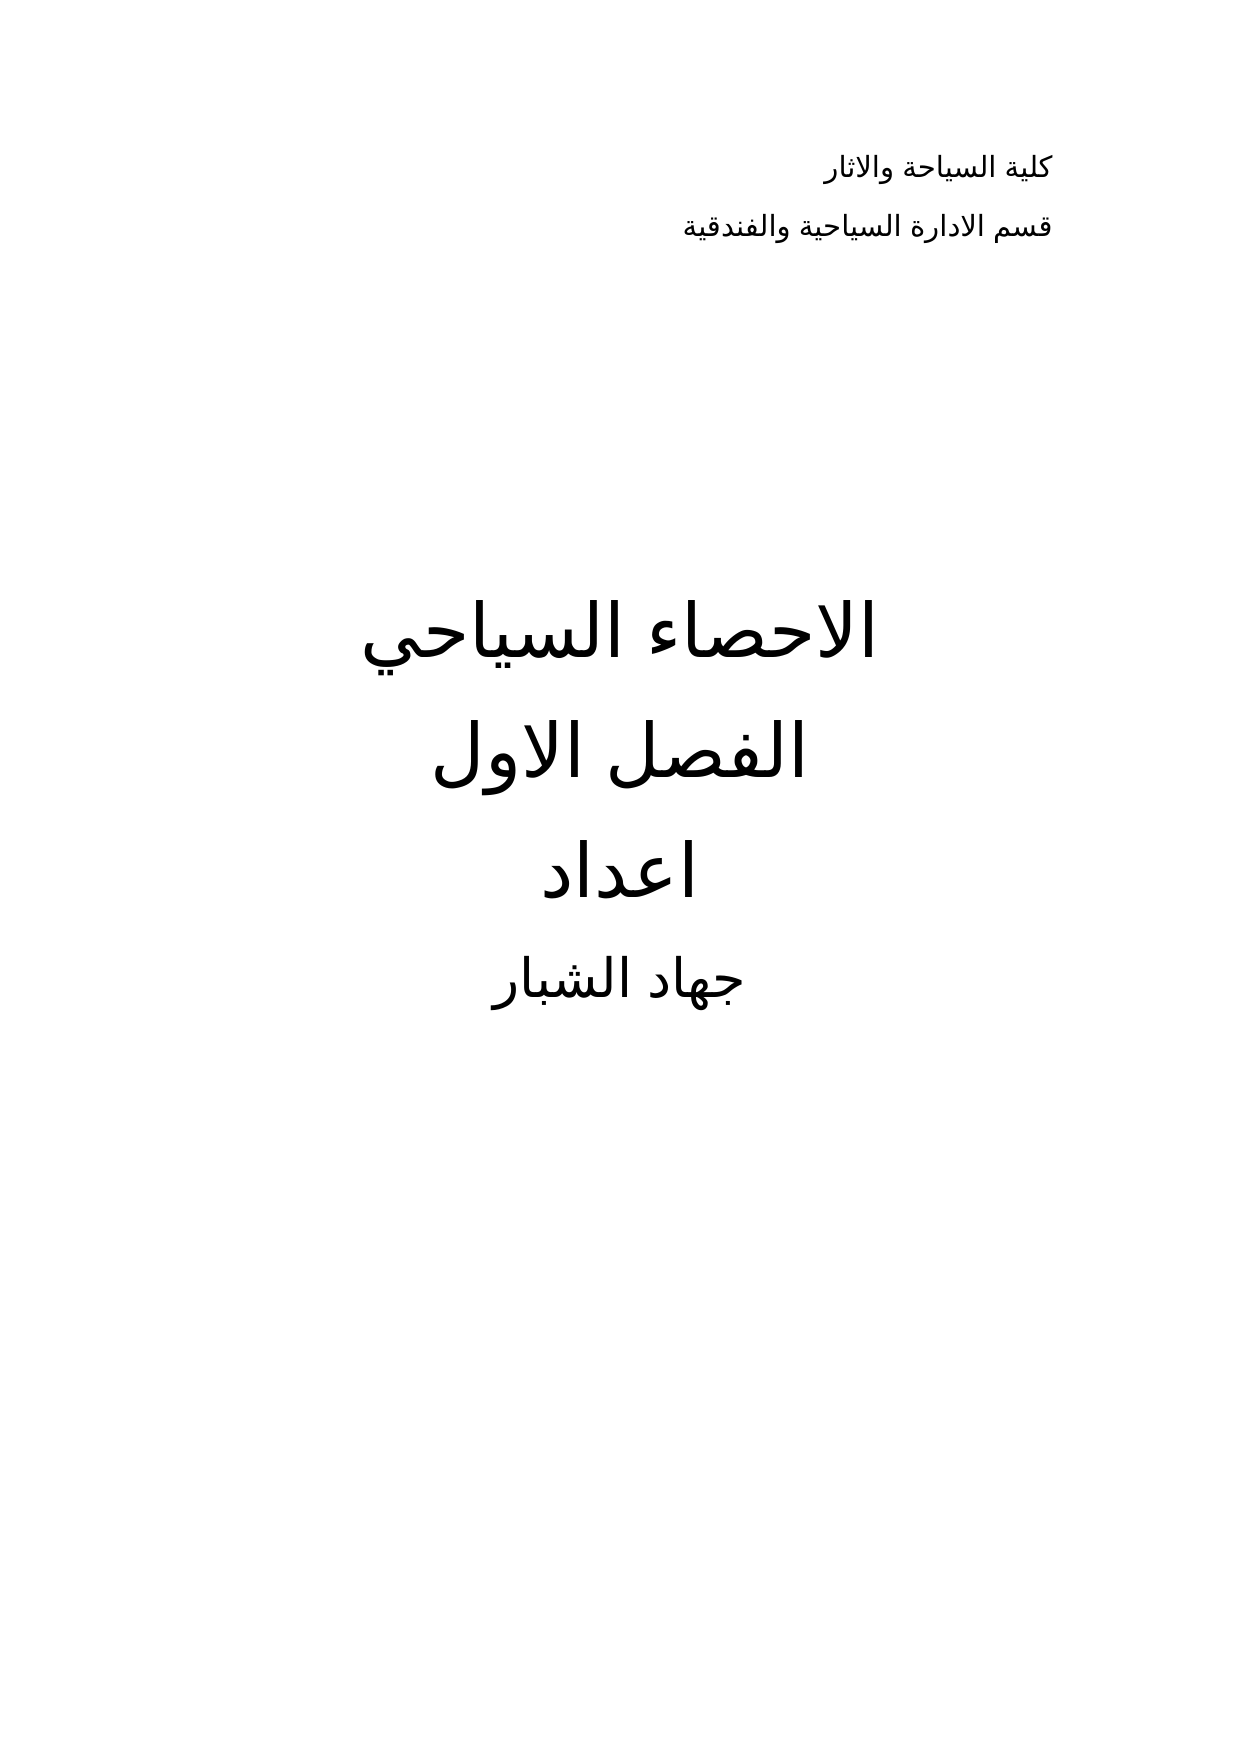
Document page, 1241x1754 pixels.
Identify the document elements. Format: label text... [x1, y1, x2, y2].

text قسم الادارة السياحية والفندقية [187, 209, 1053, 243]
text الاحصاء السياحي [187, 587, 1053, 673]
text جهاد الشبار [187, 947, 1053, 1009]
text اعداد [187, 827, 1053, 913]
text الفصل الاول [187, 707, 1053, 793]
text كلية السياحة والاثار [187, 150, 1053, 183]
